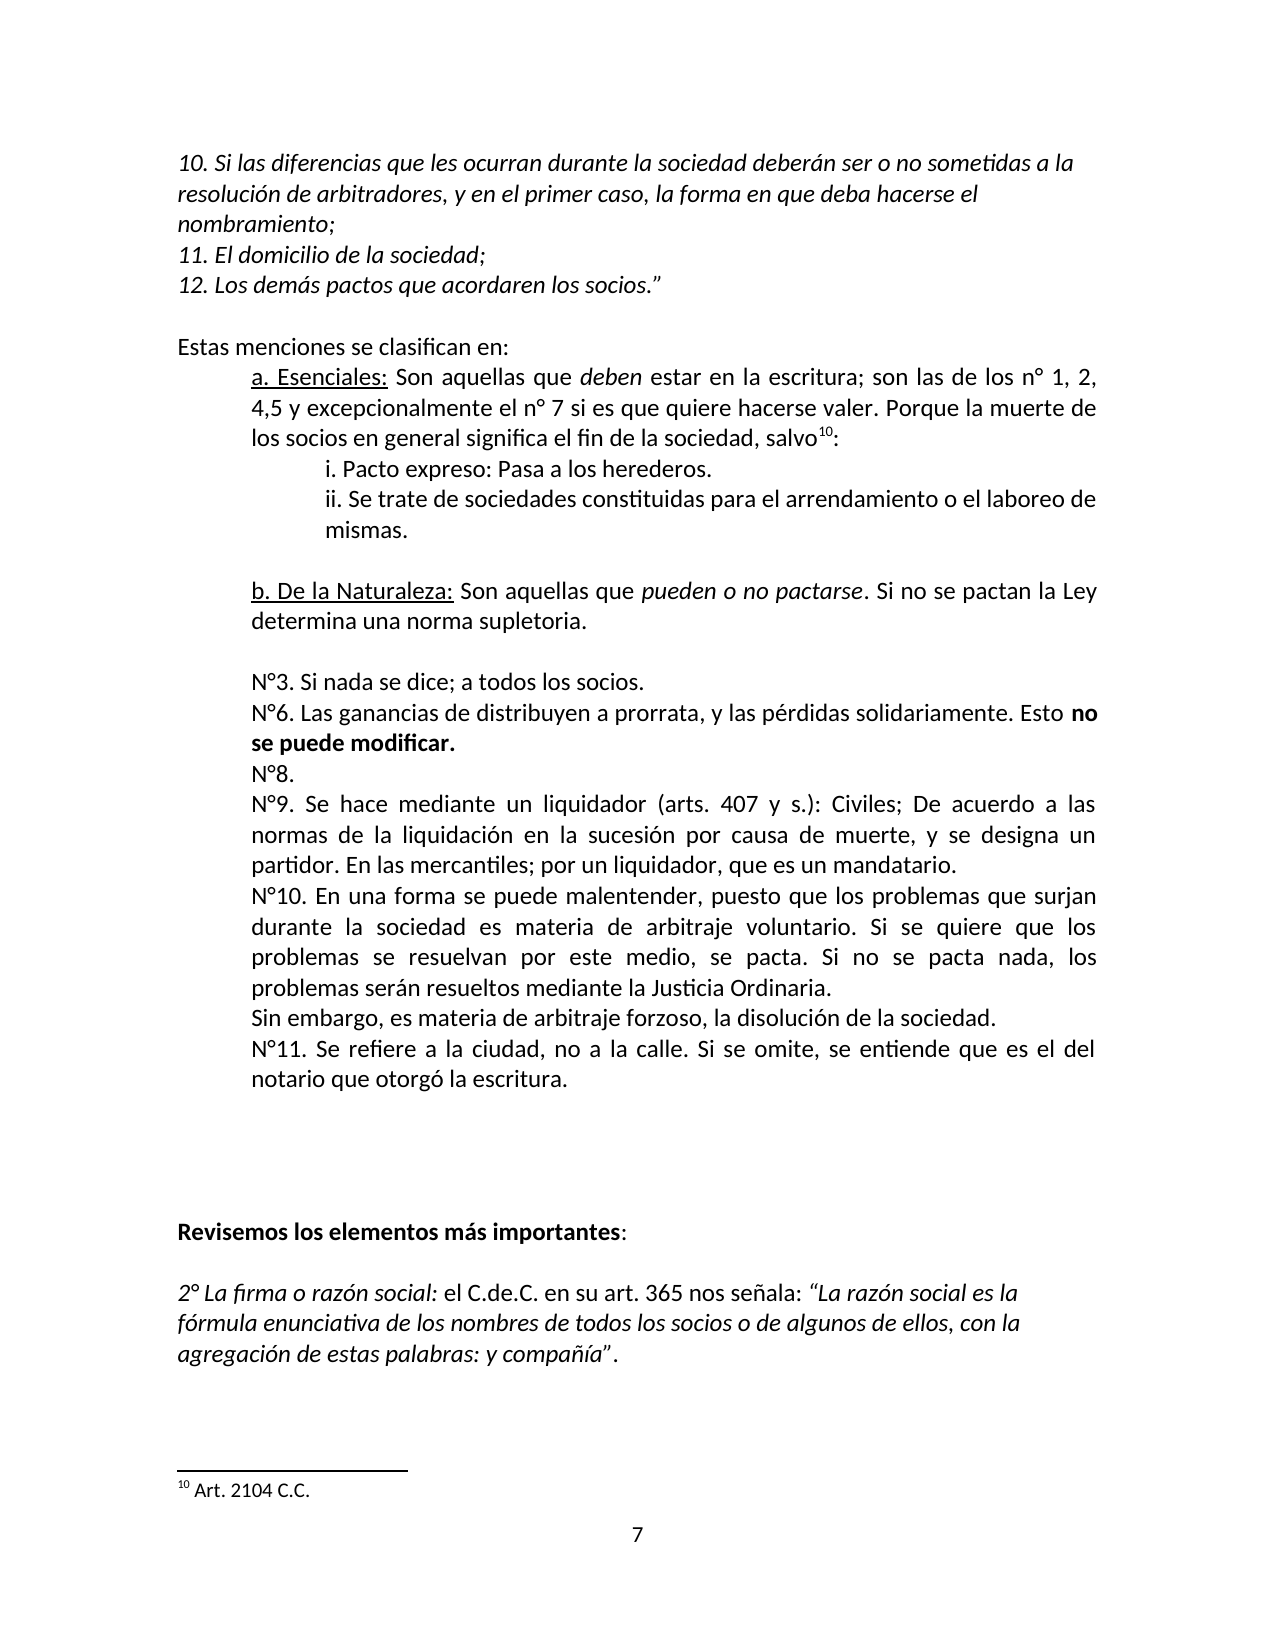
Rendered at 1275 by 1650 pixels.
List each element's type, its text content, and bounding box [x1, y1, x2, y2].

text 10. Si las diferencias que les ocurran durante la sociedad deberán ser o no sometidas a la resolución de arbitradores, y en el primer caso, la forma en que deba hacerse el nombramiento; [177, 148, 1098, 239]
text Revisemos los elementos más importantes: [177, 1216, 1098, 1246]
text N°3. Si nada se dice; a todos los socios. [177, 666, 1098, 697]
text 2° La firma o razón social: el C.de.C. en su art. 365 nos señala: “La razón social es la fórmula enunciativa de los nombres de todos los socios o de algunos de ellos, con la agregación de estas palabras: y compañía”. [177, 1277, 1098, 1368]
text N°11. Se refiere a la ciudad, no a la calle. Si se omite, se entiende que es el del notario que otorgó la escritura. [251, 1033, 1098, 1094]
text N°6. Las ganancias de distribuyen a prorrata, y las pérdidas solidariamente. Esto no se puede modificar. [251, 697, 1098, 758]
text 11. El domicilio de la sociedad; [177, 239, 1098, 270]
text a. Esenciales: Son aquellas que deben estar en la escritura; son las de los n° 1, 2, 4,5 y excepcionalmente el n° 7 si es que quiere hacerse valer. Porque la muerte de los socios en general significa el fin de la sociedad, salvo: [251, 361, 1098, 453]
text b. De la Naturaleza: Son aquellas que pueden o no pactarse. Si no se pactan la Ley determina una norma supletoria. [251, 575, 1098, 636]
text i. Pacto expreso: Pasa a los herederos. [251, 453, 1098, 483]
text N°8. [251, 758, 1098, 788]
text 12. Los demás pactos que acordaren los socios.” [177, 270, 1098, 300]
text Estas menciones se clasifican en: [177, 331, 1098, 361]
text Sin embargo, es materia de arbitraje forzoso, la disolución de la sociedad. [251, 1002, 1098, 1033]
text N°9. Se hace mediante un liquidador (arts. 407 y s.): Civiles; De acuerdo a las normas de la liquidación en la sucesión por causa de muerte, y se designa un partidor. En las mercantiles; por un liquidador, que es un mandatario. [251, 788, 1098, 880]
text ii. Se trate de sociedades constituidas para el arrendamiento o el laboreo de mismas. [325, 483, 1098, 544]
text N°10. En una forma se puede malentender, puesto que los problemas que surjan durante la sociedad es materia de arbitraje voluntario. Si se quiere que los problemas se resuelvan por este medio, se pacta. Si no se pacta nada, los problemas serán resueltos mediante la Justicia Ordinaria. [251, 880, 1098, 1002]
